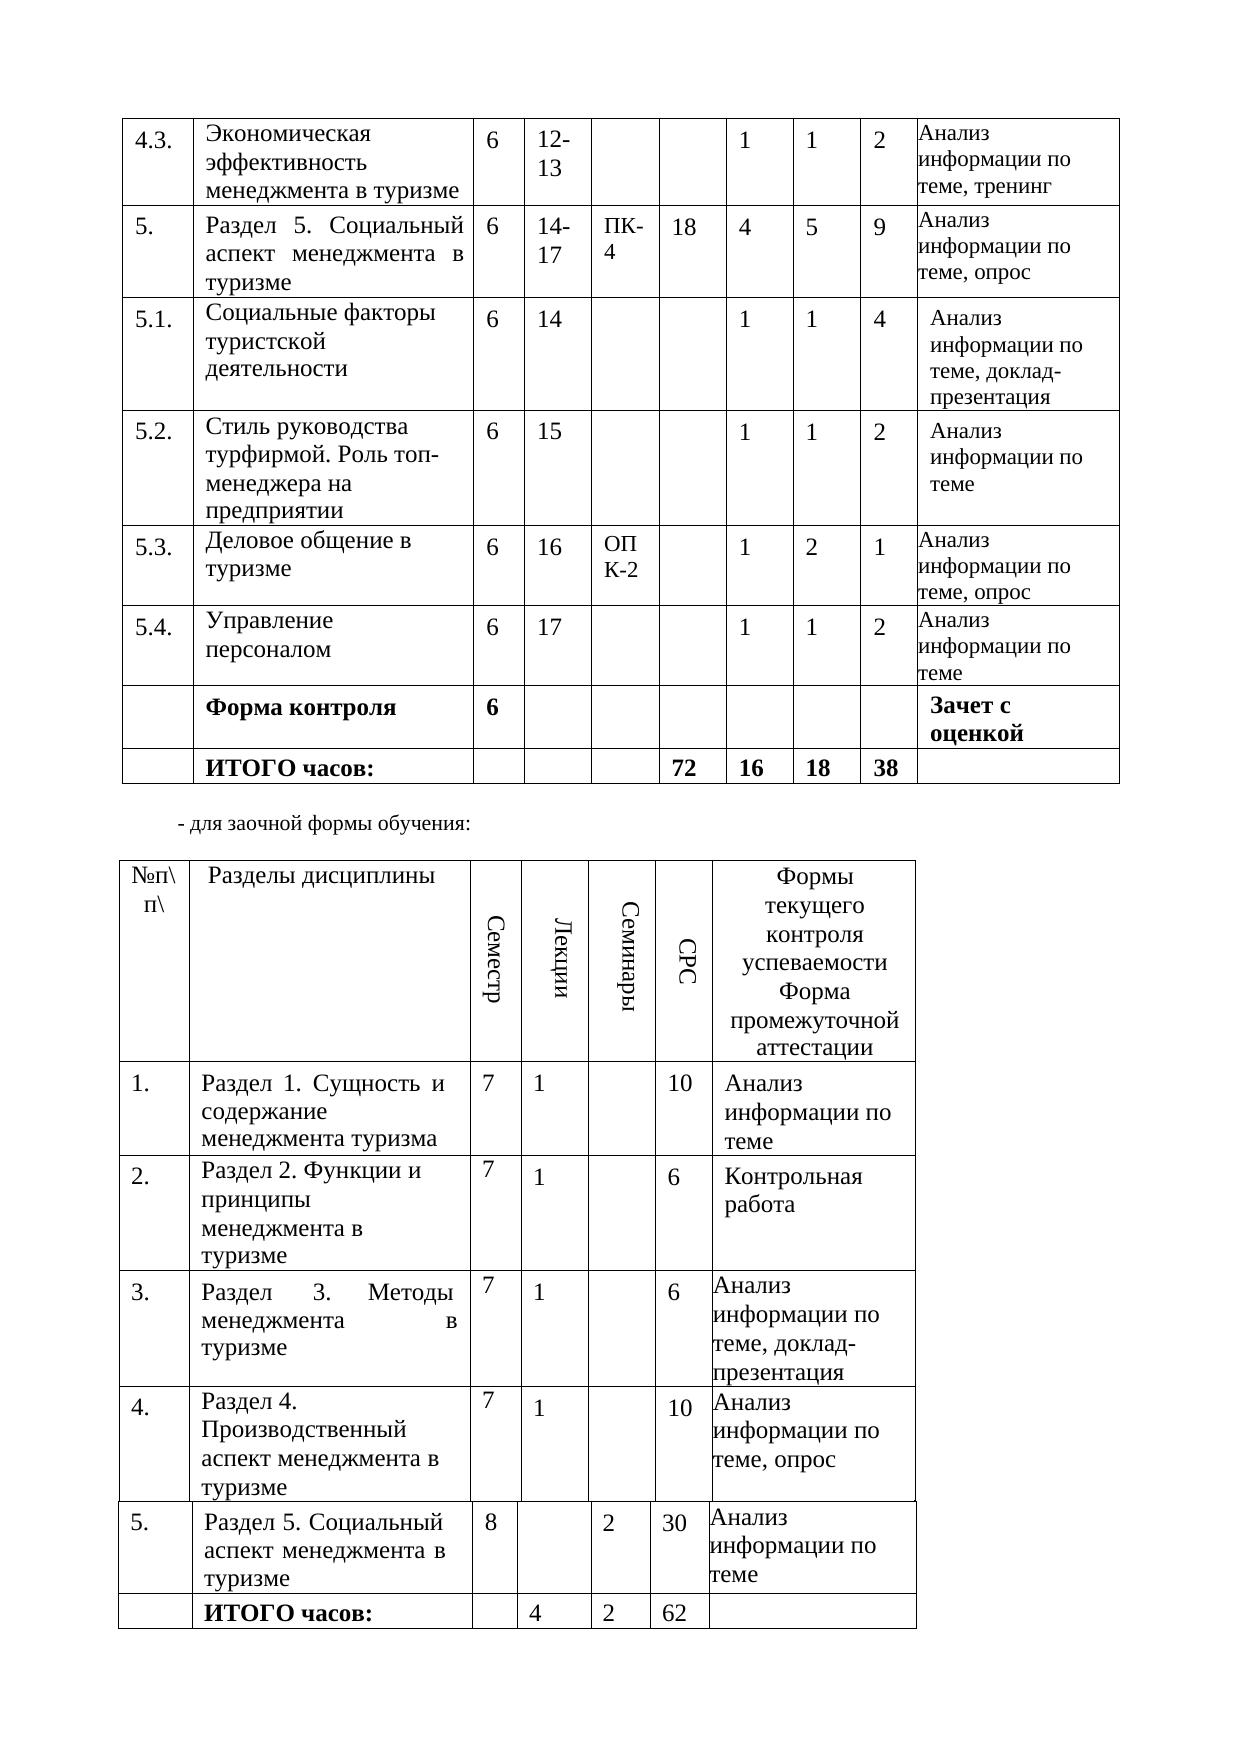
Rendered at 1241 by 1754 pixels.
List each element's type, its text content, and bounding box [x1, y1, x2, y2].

table_cell [589, 1062, 655, 1154]
table_header СРС [656, 861, 712, 1061]
table_cell [660, 298, 726, 410]
table_header Формы текущего контроля успеваемости Форма промежуточной аттестации [713, 861, 915, 1061]
table_cell 1 [727, 411, 793, 525]
table_cell 6 [474, 411, 524, 525]
table_cell 1 [861, 526, 917, 605]
table_cell 10 [656, 1387, 712, 1501]
table_cell [474, 749, 524, 783]
table_cell 4 [861, 298, 917, 410]
table_cell 6 [474, 119, 524, 204]
table_cell 16 [525, 526, 591, 605]
table_cell Раздел 5. Социальный аспект менеджмента в туризме [194, 206, 473, 297]
table_header №п\ п\ [120, 861, 189, 1061]
table_cell 1 [794, 606, 860, 685]
table_cell Анализ информации по теме, опрос [713, 1387, 915, 1501]
table_cell [592, 411, 659, 525]
table_cell 5. [123, 206, 193, 297]
table_cell [918, 749, 1119, 783]
table_cell 10 [656, 1062, 712, 1154]
table_cell 4 [518, 1594, 591, 1628]
table_cell 5.2. [123, 411, 193, 525]
table_cell [589, 1156, 655, 1269]
table_cell 2. [120, 1156, 189, 1269]
text - для заочной формы обучения: [177, 810, 1152, 835]
table_cell 1 [727, 119, 793, 204]
table_cell 7 [471, 1271, 521, 1386]
table_cell Анализ информации по теме [918, 606, 1119, 685]
table_cell [592, 749, 659, 783]
table_cell [518, 1502, 591, 1593]
table_cell 38 [861, 749, 917, 783]
table_cell 1 [794, 411, 860, 525]
table_cell 5.3. [123, 526, 193, 605]
table_cell ИТОГО часов: [194, 749, 473, 783]
table_cell [592, 686, 659, 748]
table_cell 2 [861, 411, 917, 525]
table_cell 9 [861, 206, 917, 297]
table_cell 1 [522, 1156, 588, 1269]
table_cell 7 [471, 1156, 521, 1269]
table_cell Форма контроля [194, 686, 473, 748]
table_cell Зачет с оценкой [918, 686, 1119, 748]
table_cell 5 [794, 206, 860, 297]
table_cell 62 [651, 1594, 709, 1628]
table_cell [660, 526, 726, 605]
table_cell 14 [525, 298, 591, 410]
table_cell [660, 606, 726, 685]
table_cell 6 [474, 526, 524, 605]
table_cell 1 [522, 1271, 588, 1386]
table_cell Анализ информации по теме, тренинг [918, 119, 1119, 204]
table_cell Стиль руководства турфирмой. Роль топ- менеджера на предприятии [194, 411, 473, 525]
table_cell 6 [474, 606, 524, 685]
table_cell ОП К-2 [592, 526, 659, 605]
table_cell 1 [522, 1387, 588, 1501]
table_cell [794, 686, 860, 748]
table_cell 8 [473, 1502, 517, 1593]
table_header Разделы дисциплины [190, 861, 470, 1061]
table_cell 2 [861, 606, 917, 685]
table_cell [660, 411, 726, 525]
table_cell 6 [656, 1271, 712, 1386]
table_cell [525, 686, 591, 748]
table_cell 1 [727, 526, 793, 605]
table_cell 6 [474, 206, 524, 297]
table_cell 1. [120, 1062, 189, 1154]
table_cell 2 [794, 526, 860, 605]
table_cell [123, 749, 193, 783]
table_cell 30 [651, 1502, 709, 1593]
table_cell [592, 119, 659, 204]
table_cell Экономическая эффективность менеджмента в туризме [194, 119, 473, 204]
table_cell Раздел 3. Методы менеджмента в туризме [190, 1271, 470, 1386]
table_cell [660, 686, 726, 748]
table_cell Деловое общение в туризме [194, 526, 473, 605]
table_cell [710, 1594, 916, 1628]
table_cell Анализ информации по теме, доклад-презентация [713, 1271, 915, 1386]
table_cell 7 [471, 1387, 521, 1501]
table_cell 16 [727, 749, 793, 783]
table_cell Анализ информации по теме, опрос [918, 526, 1119, 605]
table_cell [473, 1594, 517, 1628]
table_cell [525, 749, 591, 783]
table_cell [727, 686, 793, 748]
table_cell 5.1. [123, 298, 193, 410]
table_cell [119, 1594, 192, 1628]
table_cell [589, 1387, 655, 1501]
table_header Семинары [589, 861, 655, 1061]
table_cell 72 [660, 749, 726, 783]
table_cell 1 [522, 1062, 588, 1154]
table_cell Раздел 2. Функции и принципы менеджмента в туризме [190, 1156, 470, 1269]
table_header Семестр [471, 861, 521, 1061]
table_cell ПК- 4 [592, 206, 659, 297]
table_cell 5.4. [123, 606, 193, 685]
table_cell 7 [471, 1062, 521, 1154]
table_cell 6 [474, 298, 524, 410]
table_cell Анализ информации по теме, опрос [918, 206, 1119, 297]
table_cell ИТОГО часов: [193, 1594, 472, 1628]
table_cell 3. [120, 1271, 189, 1386]
table_cell Раздел 1. Сущность и содержание менеджмента туризма [190, 1062, 470, 1154]
table_cell Анализ информации по теме [918, 411, 1119, 525]
table_cell 15 [525, 411, 591, 525]
table_cell 2 [861, 119, 917, 204]
table_cell Раздел 4. Производственный аспект менеджмента в туризме [190, 1387, 470, 1501]
table_cell [660, 119, 726, 204]
table_cell 18 [794, 749, 860, 783]
table_cell 12- 13 [525, 119, 591, 204]
table_cell 14- 17 [525, 206, 591, 297]
table_cell [589, 1271, 655, 1386]
table_header Лекции [522, 861, 588, 1061]
table_cell 4. [120, 1387, 189, 1501]
table_cell 1 [794, 119, 860, 204]
table_cell [592, 606, 659, 685]
table_cell [861, 686, 917, 748]
table_cell [592, 298, 659, 410]
table_cell 2 [592, 1502, 650, 1593]
table_cell Социальные факторы туристской деятельности [194, 298, 473, 410]
table_cell 1 [727, 298, 793, 410]
table_cell 6 [474, 686, 524, 748]
table_cell Анализ информации по теме [710, 1502, 916, 1593]
table_cell [123, 686, 193, 748]
table_cell Раздел 5. Социальный аспект менеджмента в туризме [193, 1502, 472, 1593]
table_cell 17 [525, 606, 591, 685]
table_cell Контрольная работа [713, 1156, 915, 1269]
table_cell Анализ информации по теме [713, 1062, 915, 1154]
table_cell 2 [592, 1594, 650, 1628]
table_cell 1 [727, 606, 793, 685]
table_cell Анализ информации по теме, доклад-презентация [918, 298, 1119, 410]
table_cell 4.3. [123, 119, 193, 204]
table_cell 18 [660, 206, 726, 297]
table_cell 6 [656, 1156, 712, 1269]
table_cell 4 [727, 206, 793, 297]
table_cell 1 [794, 298, 860, 410]
table_cell 5. [119, 1502, 192, 1593]
table_cell Управление персоналом [194, 606, 473, 685]
